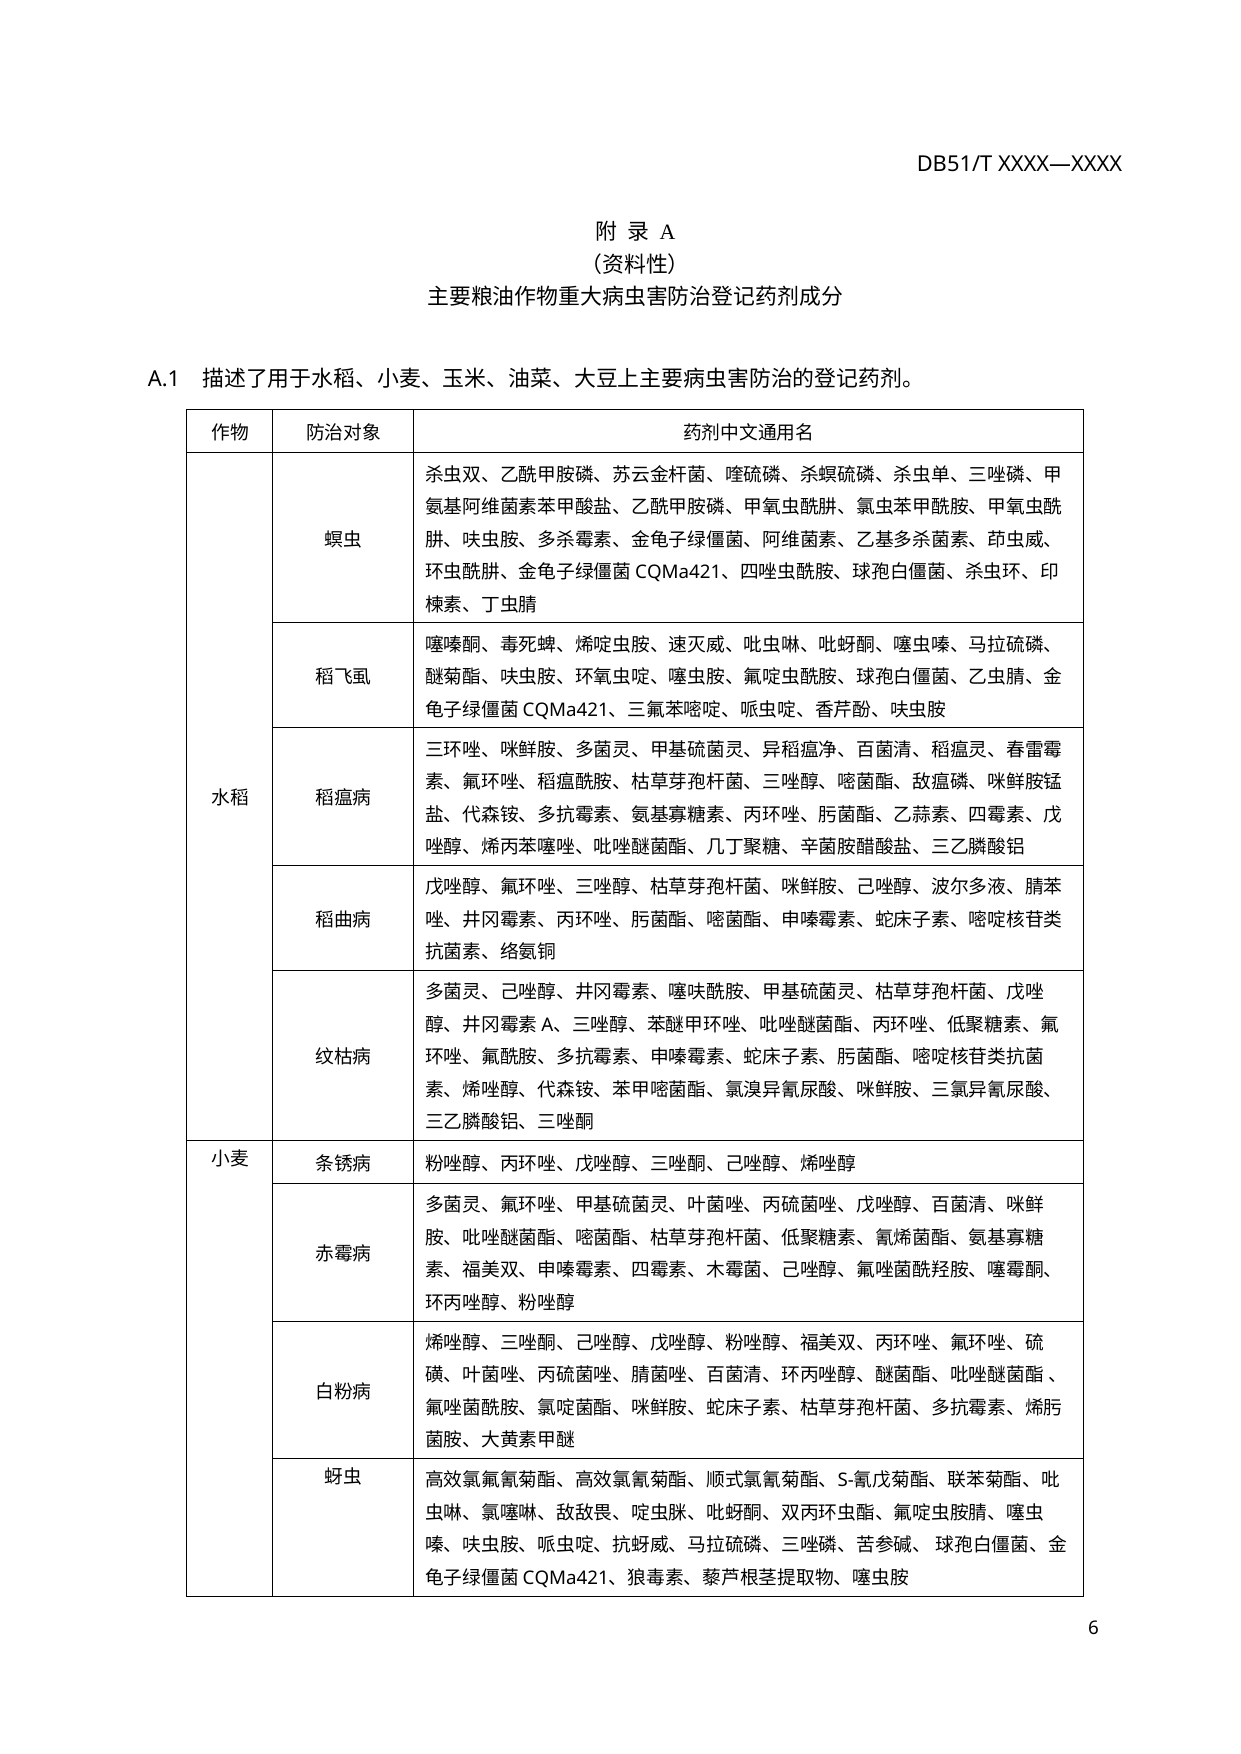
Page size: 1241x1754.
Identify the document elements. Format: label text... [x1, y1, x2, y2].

table_header 作物 [187, 410, 272, 452]
table_cell 蚜虫 [273, 1459, 413, 1596]
table_cell 高效氯氟氰菊酯、高效氯氰菊酯、顺式氯氰菊酯、S-氰戊菊酯、联苯菊酯、吡虫啉、氯噻啉、敌敌畏、啶虫脒、吡蚜酮、双丙环虫酯、氟啶虫胺腈、噻虫嗪、呋虫胺、哌虫啶、抗蚜威、马拉硫磷、三唑磷、苦参碱、 球孢白僵菌、金龟子绿僵菌CQMa421、狼毒素、藜芦根茎提取物、噻虫胺 [414, 1459, 1083, 1596]
table_cell 噻嗪酮、毒死蜱、烯啶虫胺、速灭威、吡虫啉、吡蚜酮、噻虫嗪、马拉硫磷、醚菊酯、呋虫胺、环氧虫啶、噻虫胺、氟啶虫酰胺、球孢白僵菌、乙虫腈、金龟子绿僵菌CQMa421、三氟苯嘧啶、哌虫啶、香芹酚、呋虫胺 [414, 623, 1083, 727]
table_cell 戊唑醇、氟环唑、三唑醇、枯草芽孢杆菌、咪鲜胺、己唑醇、波尔多液、腈苯唑、井冈霉素、丙环唑、肟菌酯、嘧菌酯、申嗪霉素、蛇床子素、嘧啶核苷类抗菌素、络氨铜 [414, 866, 1083, 970]
table_cell 粉唑醇、丙环唑、戊唑醇、三唑酮、己唑醇、烯唑醇 [414, 1141, 1083, 1183]
table_cell 三环唑、咪鲜胺、多菌灵、甲基硫菌灵、异稻瘟净、百菌清、稻瘟灵、春雷霉素、氟环唑、稻瘟酰胺、枯草芽孢杆菌、三唑醇、嘧菌酯、敌瘟磷、咪鲜胺锰盐、代森铵、多抗霉素、氨基寡糖素、丙环唑、肟菌酯、乙蒜素、四霉素、戊唑醇、烯丙苯噻唑、吡唑醚菌酯、几丁聚糖、辛菌胺醋酸盐、三乙膦酸铝 [414, 728, 1083, 865]
table_cell 条锈病 [273, 1141, 413, 1183]
table_cell 杀虫双、乙酰甲胺磷、苏云金杆菌、喹硫磷、杀螟硫磷、杀虫单、三唑磷、甲氨基阿维菌素苯甲酸盐、乙酰甲胺磷、甲氧虫酰肼、氯虫苯甲酰胺、甲氧虫酰肼、呋虫胺、多杀霉素、金龟子绿僵菌、阿维菌素、乙基多杀菌素、茚虫威、环虫酰肼、金龟子绿僵菌CQMa421、四唑虫酰胺、球孢白僵菌、杀虫环、印楝素、丁虫腈 [414, 453, 1083, 622]
table_cell 水稻 [187, 453, 272, 1140]
table_cell 多菌灵、己唑醇、井冈霉素、噻呋酰胺、甲基硫菌灵、枯草芽孢杆菌、戊唑醇、井冈霉素A、三唑醇、苯醚甲环唑、吡唑醚菌酯、丙环唑、低聚糖素、氟环唑、氟酰胺、多抗霉素、申嗪霉素、蛇床子素、肟菌酯、嘧啶核苷类抗菌素、烯唑醇、代森铵、苯甲嘧菌酯、氯溴异氰尿酸、咪鲜胺、三氯异氰尿酸、三乙膦酸铝、三唑酮 [414, 971, 1083, 1140]
table_cell 小麦 [187, 1141, 272, 1596]
table_cell 白粉病 [273, 1322, 413, 1458]
text 描述了用于水稻、小麦、玉米、油菜、大豆上主要病虫害防治的登记药剂。 [148, 360, 1122, 393]
table_cell 稻飞虱 [273, 623, 413, 727]
table_cell 烯唑醇、三唑酮、己唑醇、戊唑醇、粉唑醇、福美双、丙环唑、氟环唑、硫磺、叶菌唑、丙硫菌唑、腈菌唑、百菌清、环丙唑醇、醚菌酯、吡唑醚菌酯 、氟唑菌酰胺、氯啶菌酯、咪鲜胺、蛇床子素、枯草芽孢杆菌、多抗霉素、烯肟菌胺、大黄素甲醚 [414, 1322, 1083, 1458]
table_header 防治对象 [273, 410, 413, 452]
table_cell 多菌灵、氟环唑、甲基硫菌灵、叶菌唑、丙硫菌唑、戊唑醇、百菌清、咪鲜胺、吡唑醚菌酯、嘧菌酯、枯草芽孢杆菌、低聚糖素、氰烯菌酯、氨基寡糖素、福美双、申嗪霉素、四霉素、木霉菌、己唑醇、氟唑菌酰羟胺、噻霉酮、环丙唑醇、粉唑醇 [414, 1184, 1083, 1321]
text （资料性） 主要粮油作物重大病虫害防治登记药剂成分 [148, 214, 1122, 311]
table_cell 稻曲病 [273, 866, 413, 970]
table_header 药剂中文通用名 [414, 410, 1083, 452]
table_cell 稻瘟病 [273, 728, 413, 865]
table_cell 螟虫 [273, 453, 413, 622]
table_cell 纹枯病 [273, 971, 413, 1140]
table_cell 赤霉病 [273, 1184, 413, 1321]
